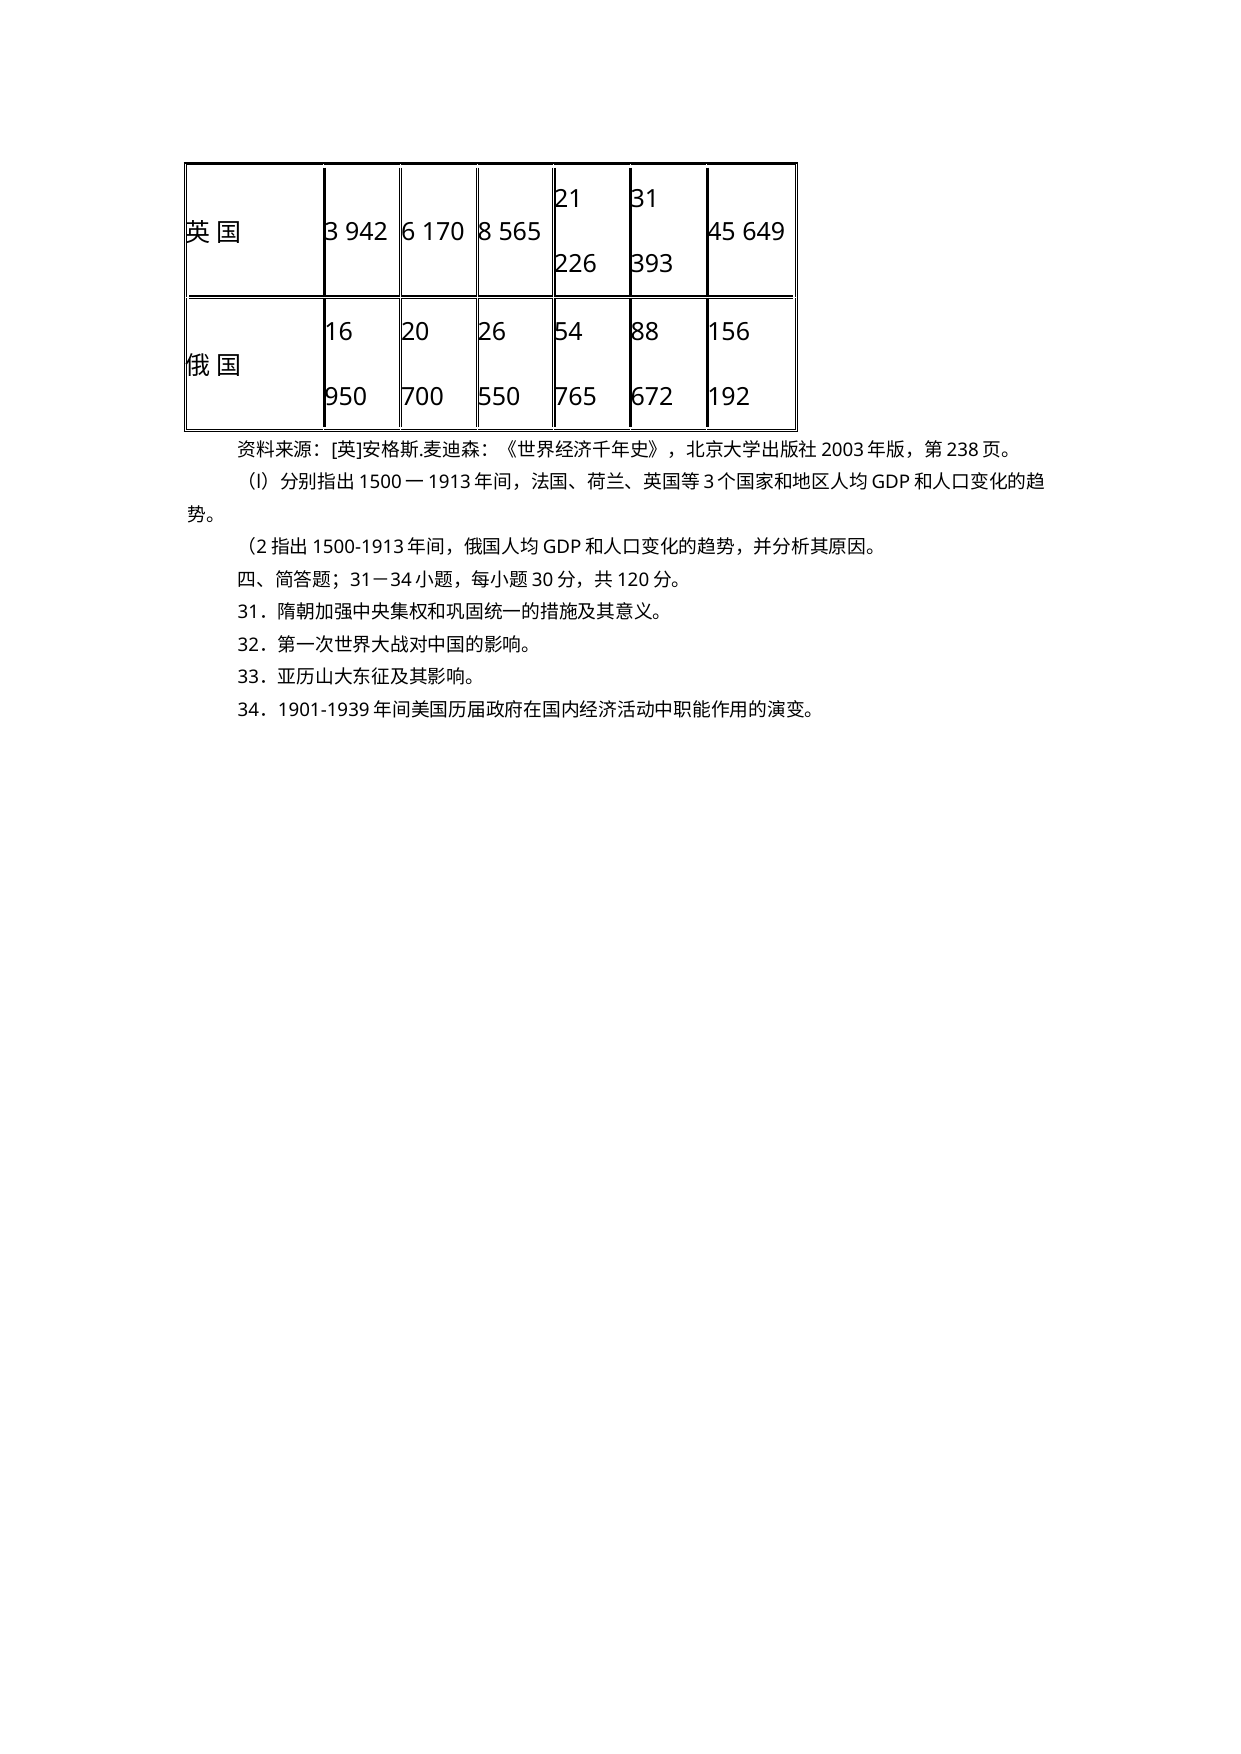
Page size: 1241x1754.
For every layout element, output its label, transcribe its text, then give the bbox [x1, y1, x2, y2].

table_cell 88 672 [630, 299, 707, 428]
table_cell 俄 国 [187, 295, 324, 428]
table_cell 20 700 [401, 299, 477, 428]
table_cell 45 649 [707, 165, 795, 295]
text 32．第一次世界大战对中国的影响。 [187, 627, 1053, 659]
text 33．亚历山大东征及其影响。 [187, 659, 1053, 692]
text 资料来源：[英]安格斯.麦迪森：《世界经济千年史》，北京大学出版社2003年版，第238页。 [187, 432, 1053, 464]
table_cell 3 942 [324, 165, 401, 295]
text 四、简答题；31－34小题，每小题30分，共120分。 [187, 562, 1053, 594]
text 31．隋朝加强中央集权和巩固统一的措施及其意义。 [187, 594, 1053, 627]
table_cell 英 国 [187, 164, 324, 295]
table_cell 21 226 [554, 165, 630, 295]
table_cell 16 950 [324, 299, 401, 428]
table_cell 156 192 [707, 295, 795, 428]
table_cell 54 765 [554, 299, 630, 428]
text （2指出1500-1913年间，俄国人均GDP和人口变化的趋势，并分析其原因。 [187, 529, 1053, 562]
table_cell 8 565 [478, 164, 554, 295]
table_cell 6 170 [401, 165, 477, 295]
text 34．1901-1939年间美国历届政府在国内经济活动中职能作用的演变。 [187, 692, 1053, 724]
table_cell 26 550 [478, 295, 554, 428]
table_cell 31 393 [630, 164, 707, 295]
text （l）分别指出1500一1913年间，法国、荷兰、英国等3个国家和地区人均GDP和人口变化的趋势。 [187, 464, 1053, 529]
